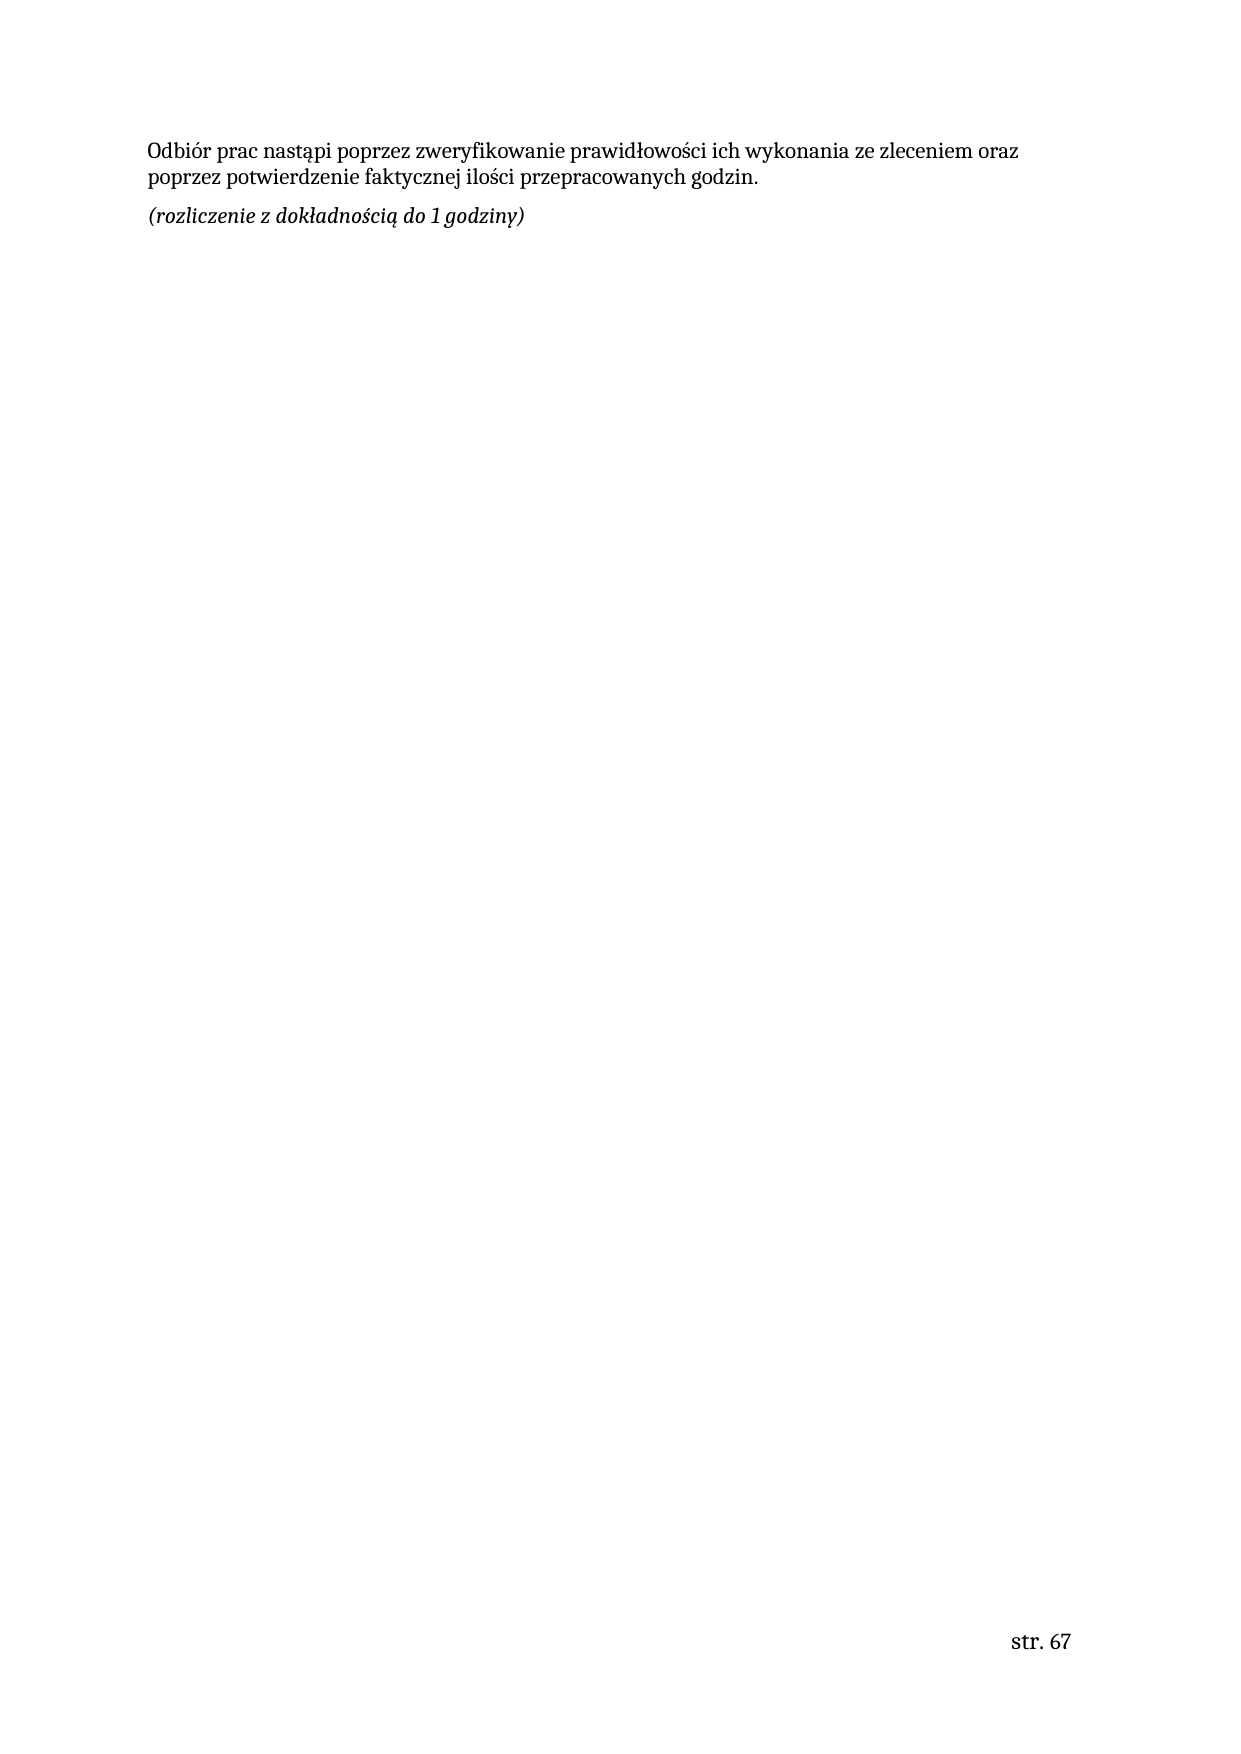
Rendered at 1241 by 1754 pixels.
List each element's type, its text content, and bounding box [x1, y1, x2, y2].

text Odbiór prac nastąpi poprzez zweryfikowanie prawidłowości ich wykonania ze zleceniem oraz poprzez potwierdzenie faktycznej ilości przepracowanych godzin. [147, 137, 1093, 190]
text (rozliczenie z dokładnością do 1 godziny) [147, 203, 1119, 229]
